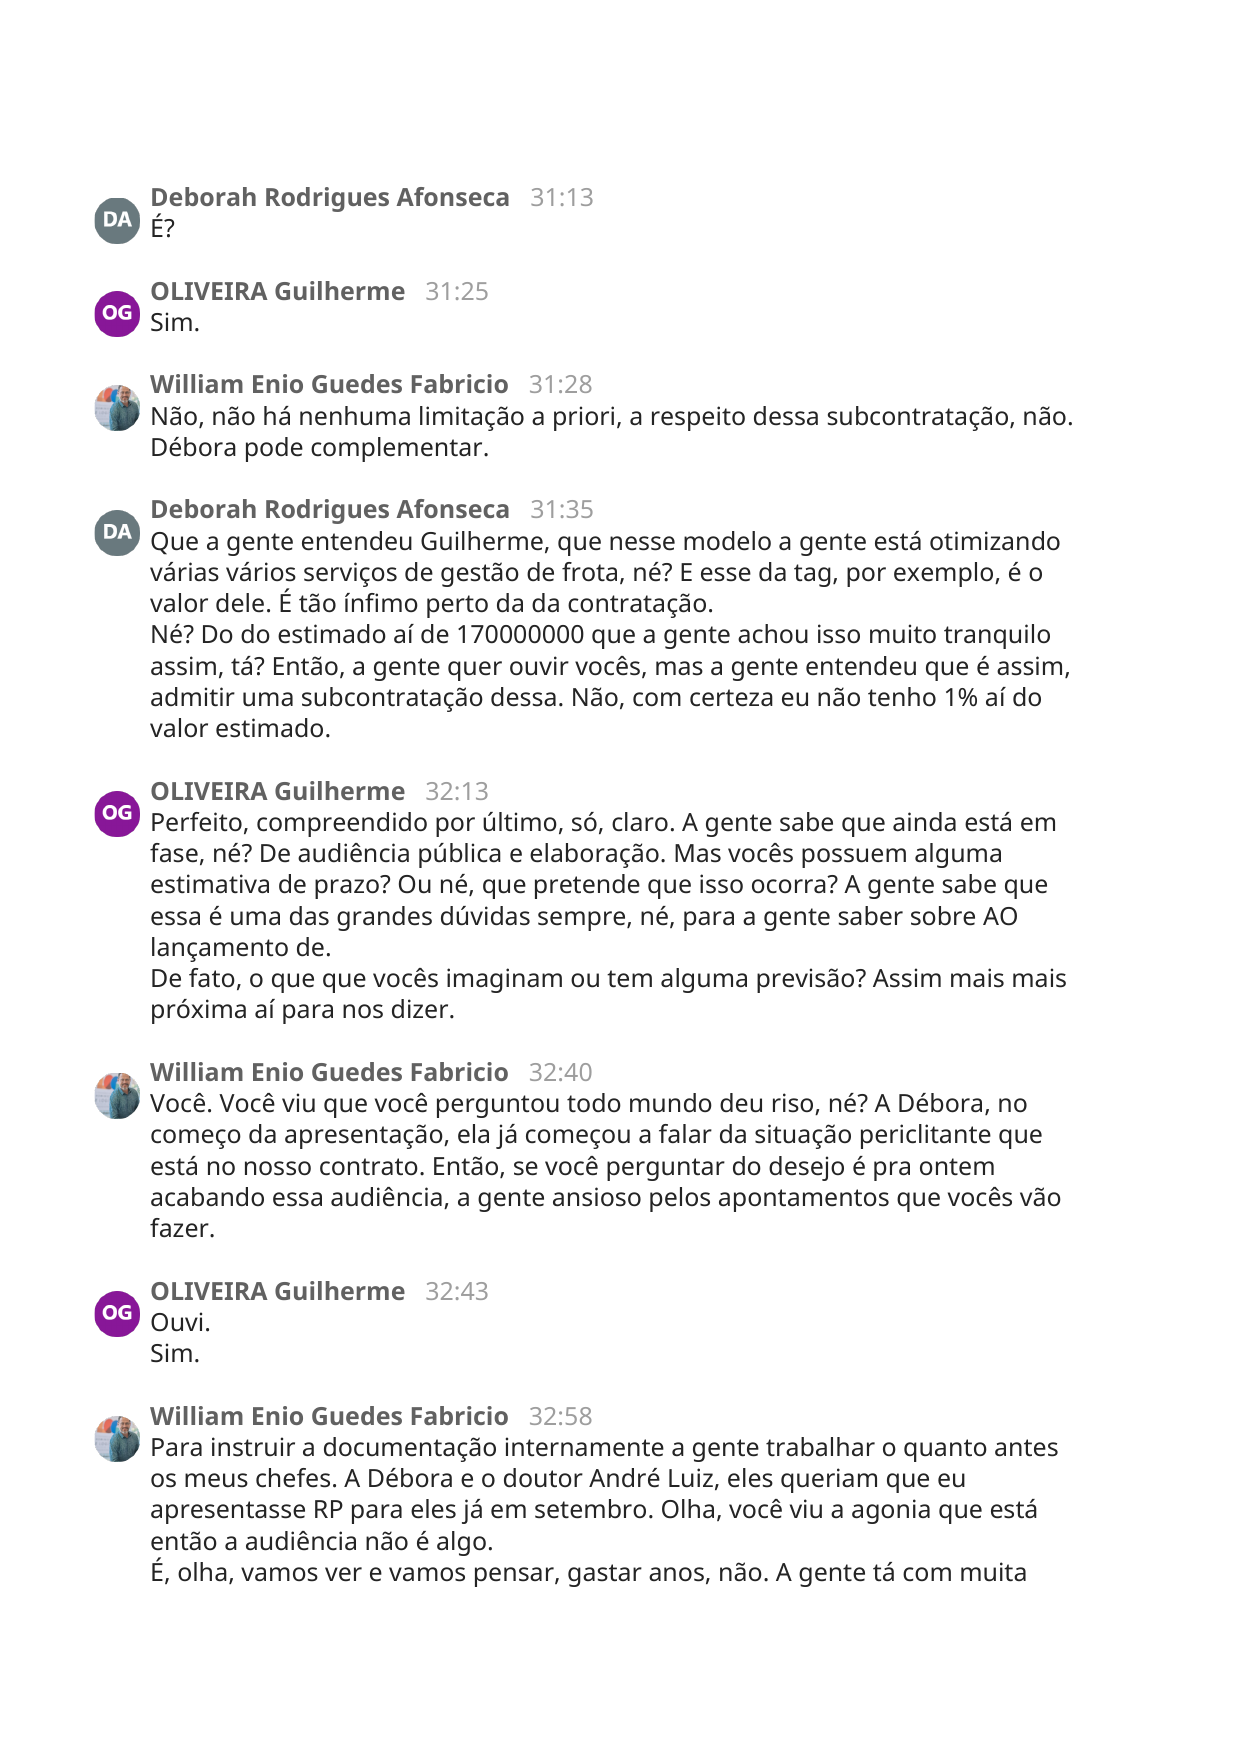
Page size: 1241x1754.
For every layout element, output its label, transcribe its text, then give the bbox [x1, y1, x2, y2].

picture [94, 198, 140, 244]
text William Enio Guedes Fabricio 31:28 Não, não há nenhuma limitação a priori, a respeito dessa subcontratação, não. Débora pode complementar. [150, 337, 1090, 462]
text OLIVEIRA Guilherme 32:13 Perfeito, compreendido por último, só, claro. A gente sabe que ainda está em fase, né? De audiência pública e elaboração. Mas vocês possuem alguma estimativa de prazo? Ou né, que pretende que isso ocorra? A gente sabe que essa é uma das grandes dúvidas sempre, né, para a gente saber sobre AO lançamento de. De fato, o que que vocês imaginam ou tem alguma previsão? Assim mais mais próxima aí para nos dizer. [150, 744, 1090, 1025]
text OLIVEIRA Guilherme 31:25 Sim. [150, 244, 1090, 337]
picture [94, 510, 140, 556]
picture [94, 791, 140, 837]
picture [94, 385, 140, 431]
text Deborah Rodrigues Afonseca 31:13 É? [150, 150, 1090, 244]
picture [94, 1416, 140, 1462]
picture [94, 1073, 140, 1119]
text OLIVEIRA Guilherme 32:43 Ouvi. Sim. [150, 1244, 1090, 1369]
text William Enio Guedes Fabricio 32:40 Você. Você viu que você perguntou todo mundo deu riso, né? A Débora, no começo da apresentação, ela já começou a falar da situação periclitante que está no nosso contrato. Então, se você perguntar do desejo é pra ontem acabando essa audiência, a gente ansioso pelos apontamentos que vocês vão fazer. [150, 1025, 1090, 1244]
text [150, 1369, 1090, 1587]
picture [94, 1291, 140, 1337]
picture [94, 291, 140, 337]
text Deborah Rodrigues Afonseca 31:35 Que a gente entendeu Guilherme, que nesse modelo a gente está otimizando várias vários serviços de gestão de frota, né? E esse da tag, por exemplo, é o valor dele. É tão ínfimo perto da da contratação. Né? Do do estimado aí de 170000000 que a gente achou isso muito tranquilo assim, tá? Então, a gente quer ouvir vocês, mas a gente entendeu que é assim, admitir uma subcontratação dessa. Não, com certeza eu não tenho 1% aí do valor estimado. [150, 462, 1090, 744]
